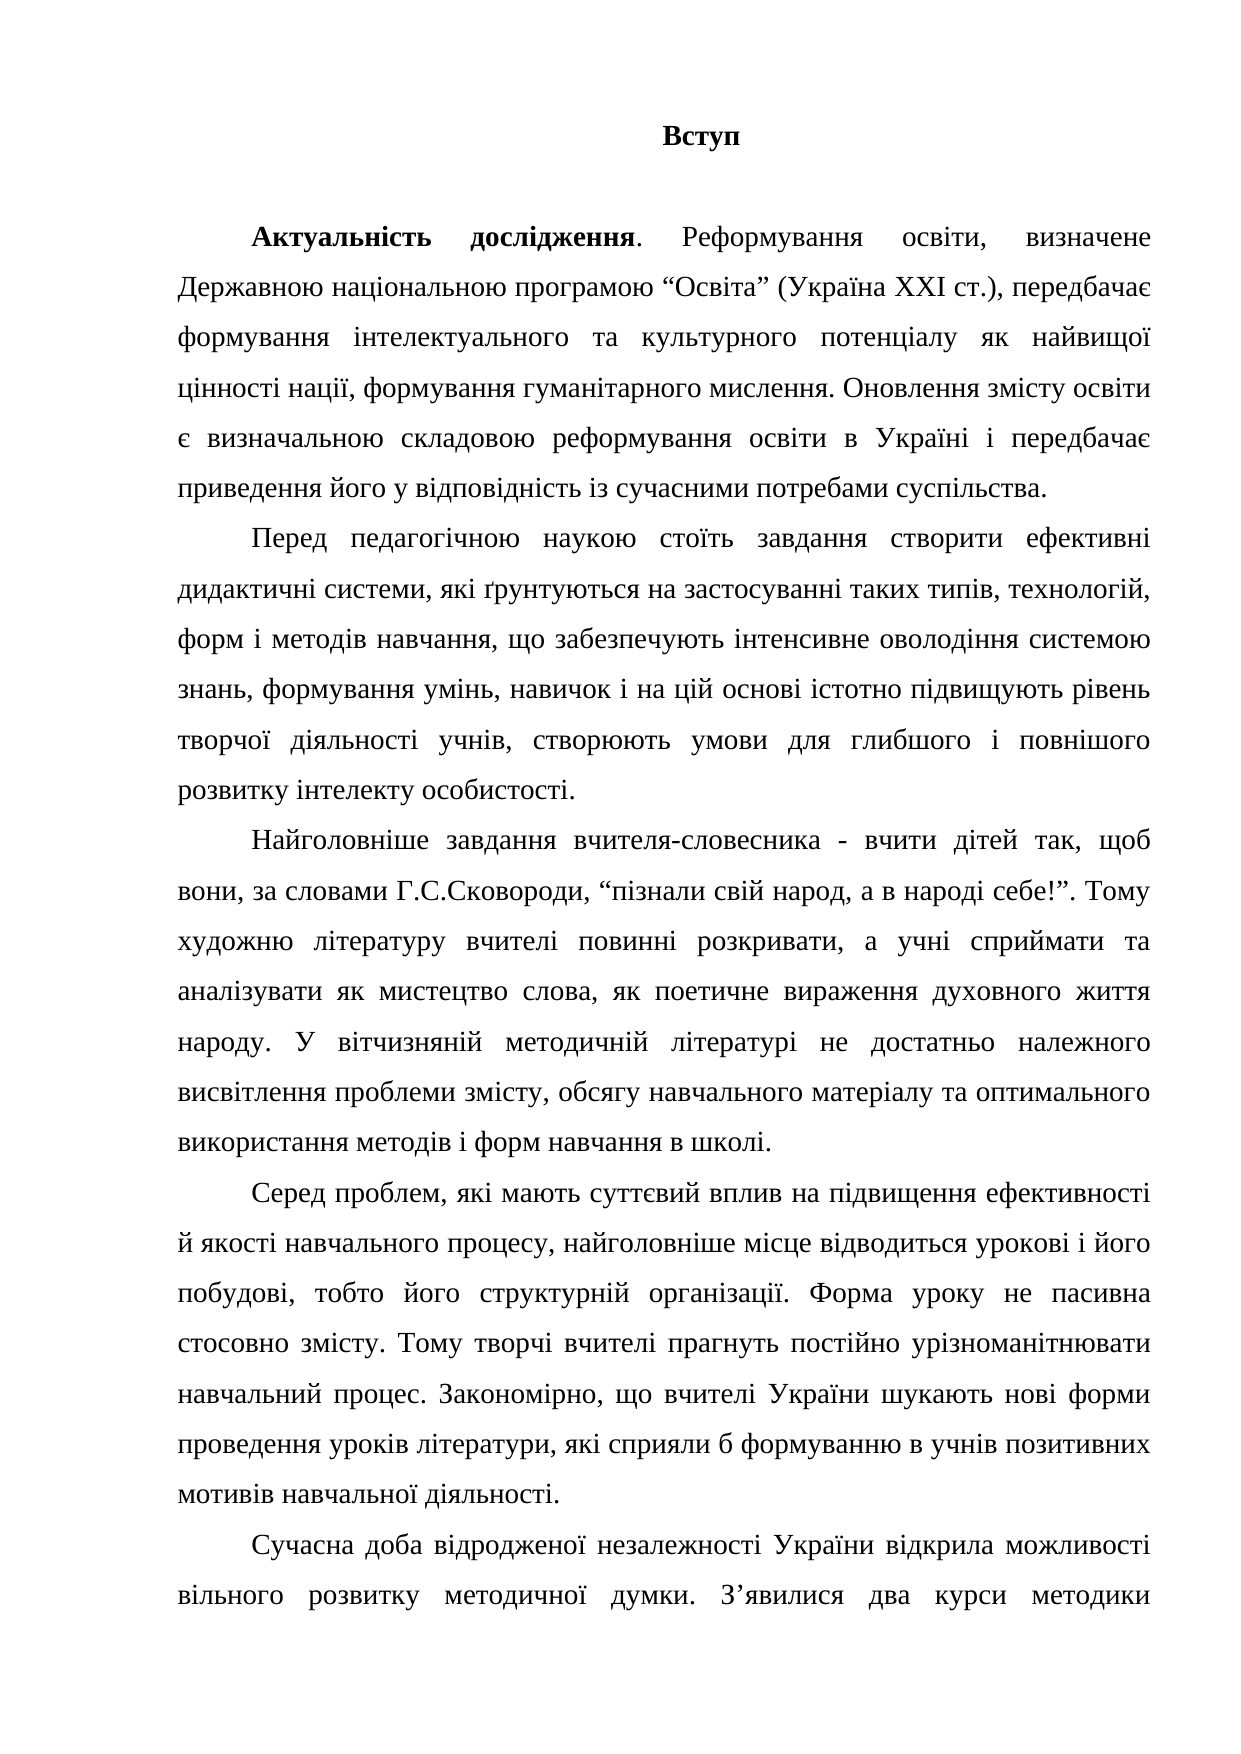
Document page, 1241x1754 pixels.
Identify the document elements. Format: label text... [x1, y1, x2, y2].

text Серед проблем, які мають суттєвий вплив на підвищення ефективності й якості навчального процесу, найголовніше місце відводиться урокові і його побудові, тобто його структурній організації. Форма уроку не пасивна стосовно змісту. Тому творчі вчителі прагнуть постійно урізноманітнювати навчальний процес. Закономірно, що вчителі України шукають нові форми проведення уроків літератури, які сприяли б формуванню в учнів позитивних мотивів навчальної діяльності. [177, 1175, 1152, 1510]
text Вступ [177, 118, 1152, 152]
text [177, 1527, 1152, 1611]
text Найголовніше завдання вчителя-словесника - вчити дітей так, щоб вони, за словами Г.С.Сковороди, “пізнали свій народ, а в народі себе!”. Тому художню літературу вчителі повинні розкривати, а учні сприймати та аналізувати як мистецтво слова, як поетичне вираження духовного життя народу. У вітчизняній методичній літературі не достатньо належного висвітлення проблеми змісту, обсягу навчального матеріалу та оптимального використання методів і форм навчання в школі. [177, 822, 1152, 1158]
text Перед педагогічною наукою стоїть завдання створити ефективні дидактичні системи, які ґрунтуються на застосуванні таких типів, технологій, форм і методів навчання, що забезпечують інтенсивне оволодіння системою знань, формування умінь, навичок і на цій основі істотно підвищують рівень творчої діяльності учнів, створюють умови для глибшого і повнішого розвитку інтелекту особистості. [177, 521, 1152, 806]
text Актуальність дослідження. Реформування освіти, визначене Державною національною програмою “Освіта” (Україна ХХІ ст.), передбачає формування інтелектуального та культурного потенціалу як найвищої цінності нації, формування гуманітарного мислення. Оновлення змісту освіти є визначальною складовою реформування освіти в Україні і передбачає приведення його у відповідність із сучасними потребами суспільства. [177, 219, 1152, 504]
